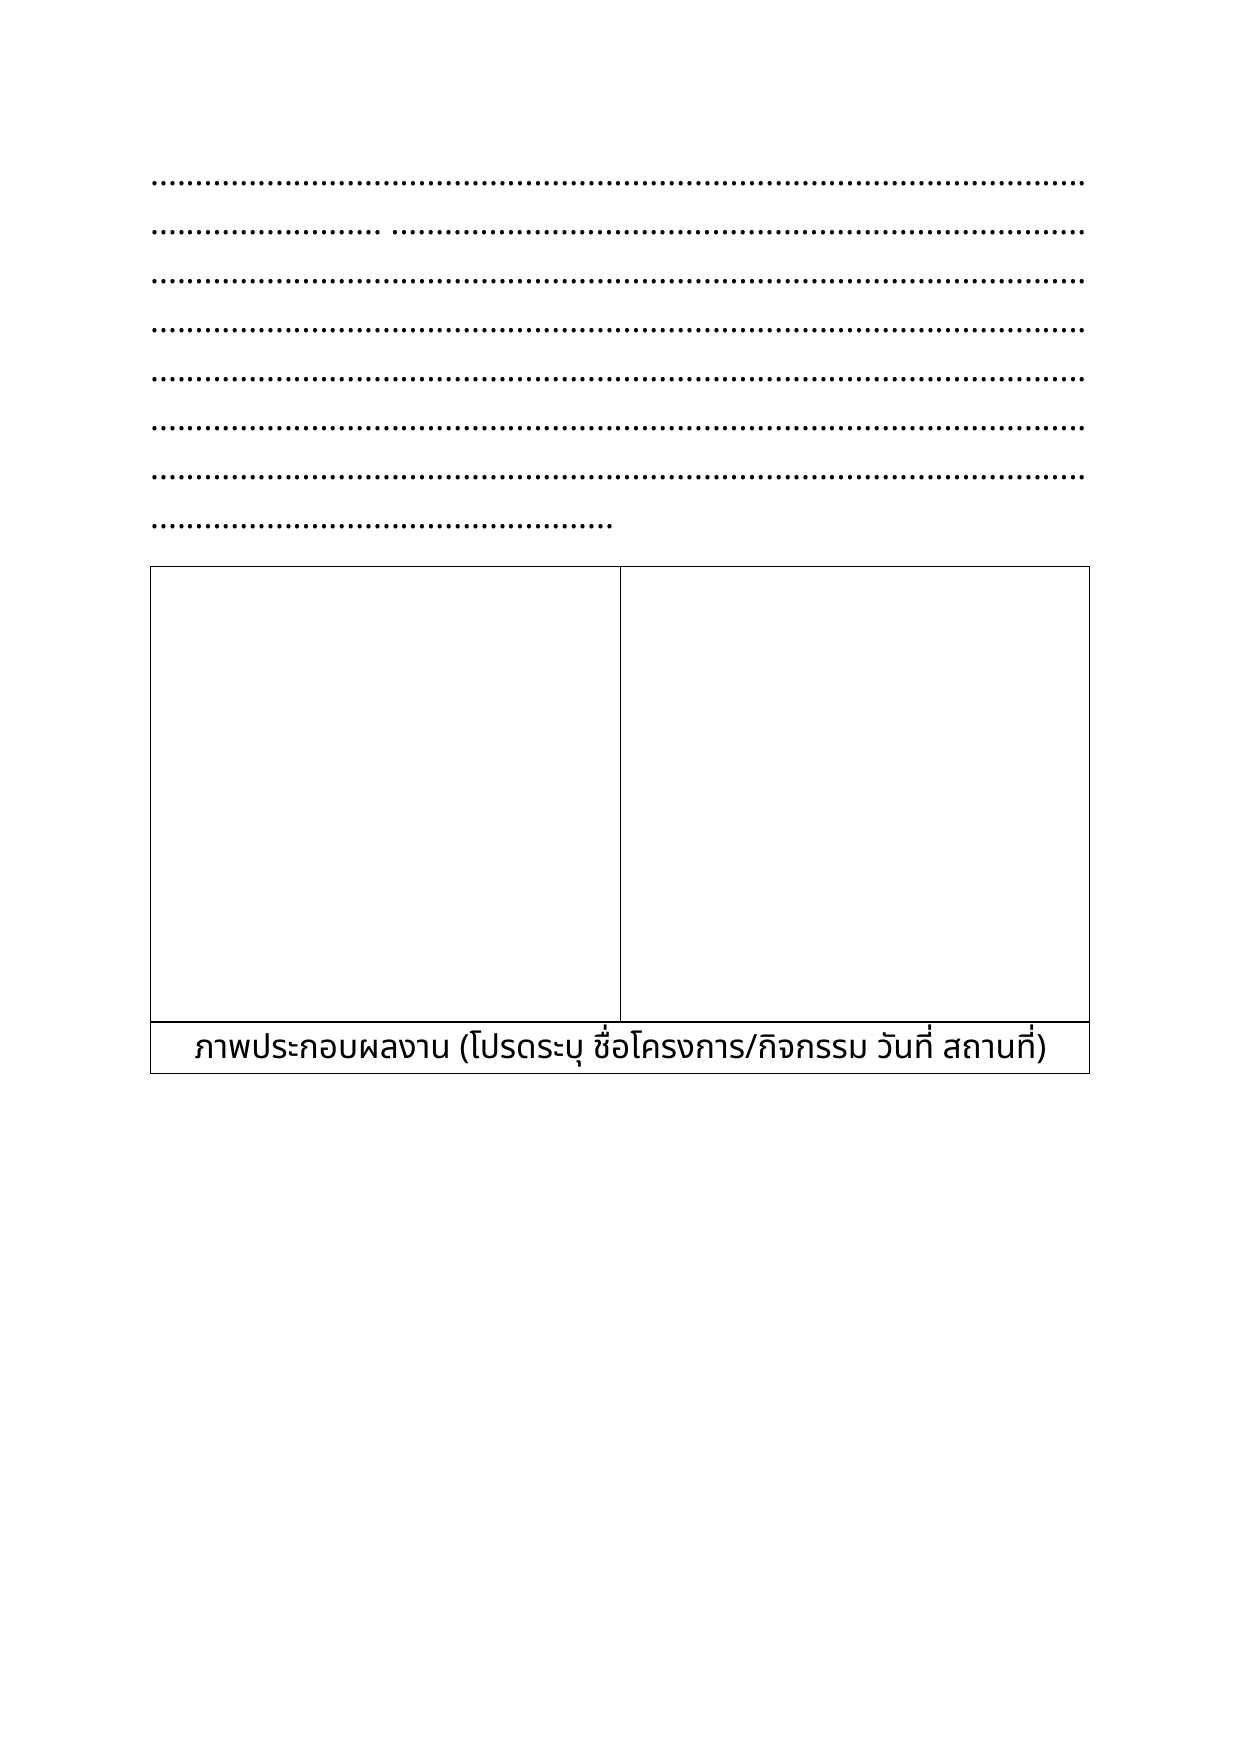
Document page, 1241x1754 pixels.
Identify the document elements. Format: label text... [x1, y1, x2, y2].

table_header [621, 567, 1089, 1021]
table_header [151, 567, 620, 1021]
table_cell ภาพประกอบผลงาน (โปรดระบุ ชื่อโครงการ/กิจกรรม วันที่ สถานที่) [151, 1023, 1089, 1073]
text ...................................................................................................................................................................................................................................................................... [150, 395, 1090, 538]
text ................................................................................................................................... ......................................................................................................................................................................................................................................................................................................................................................................................................... [150, 150, 1090, 391]
